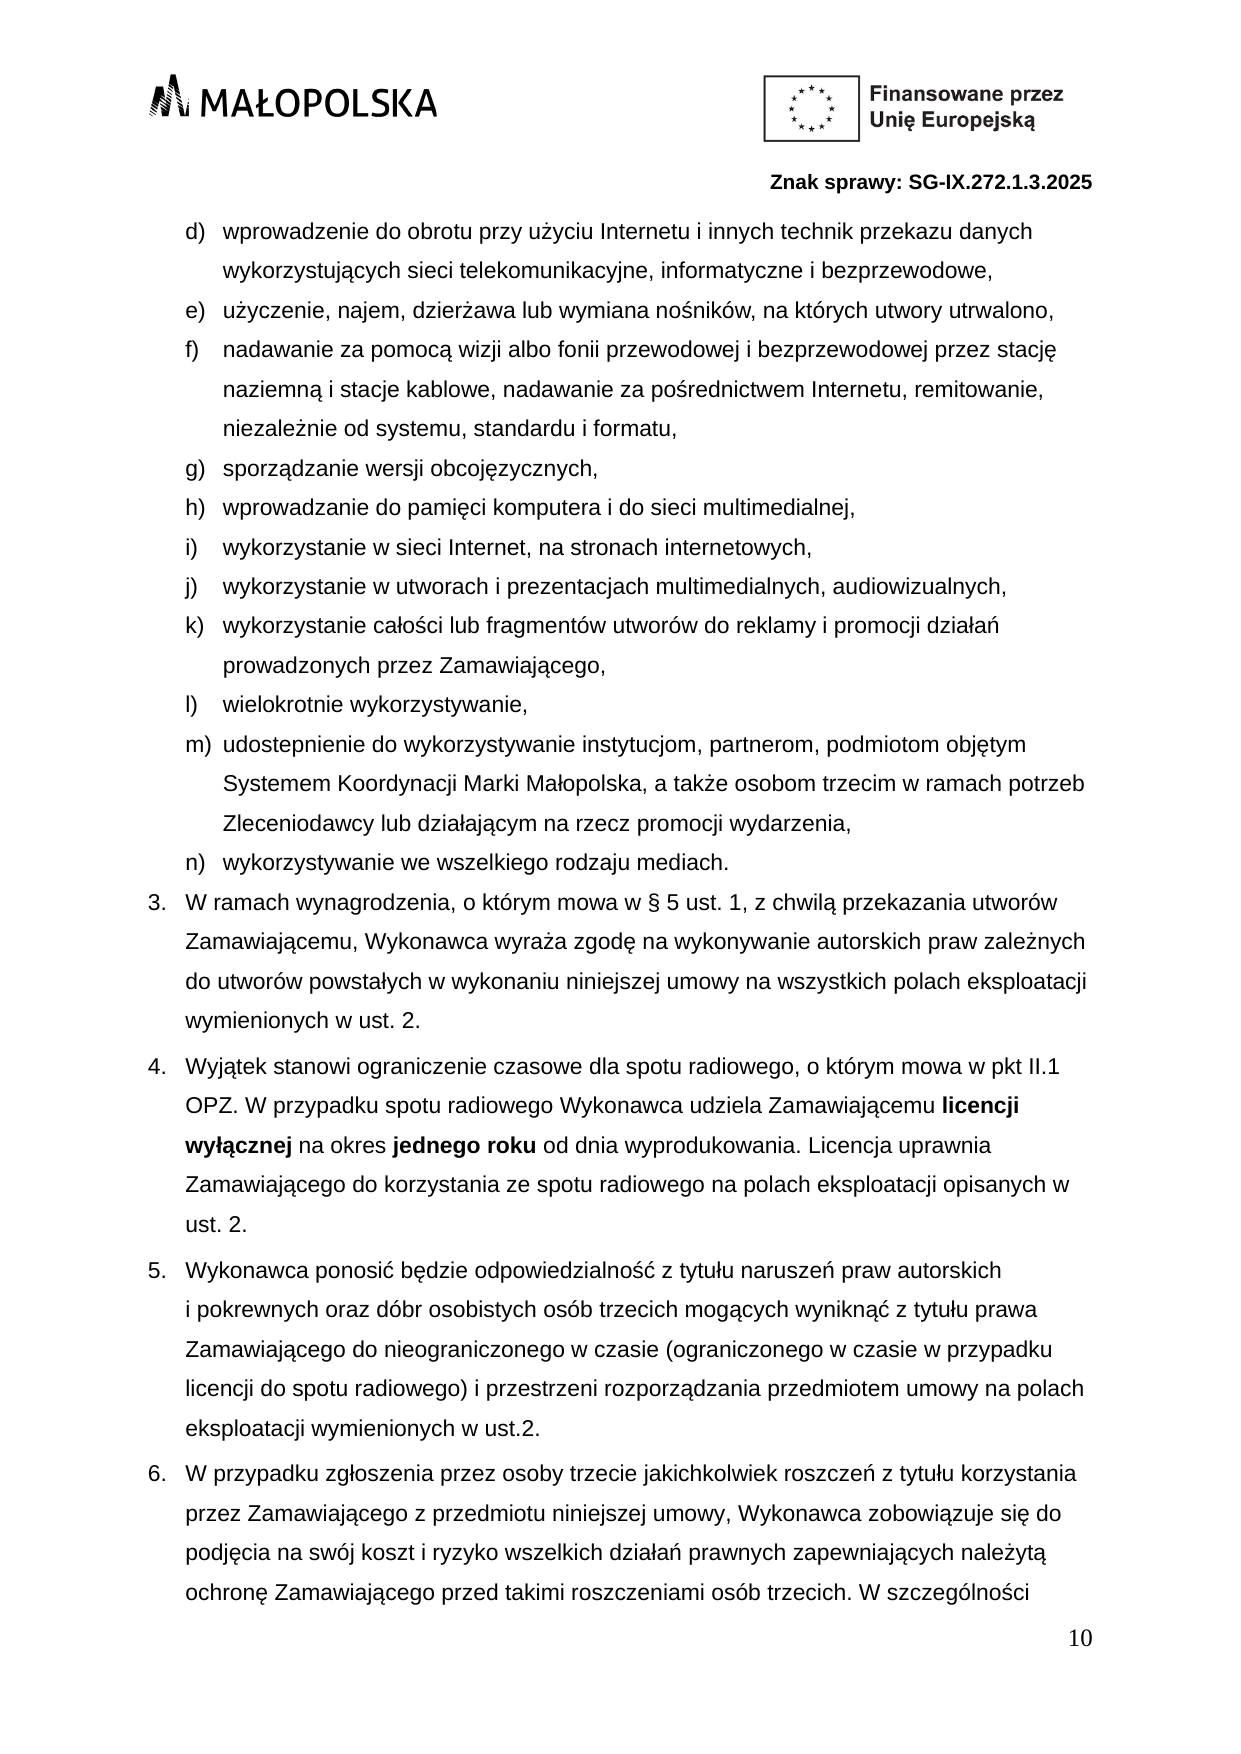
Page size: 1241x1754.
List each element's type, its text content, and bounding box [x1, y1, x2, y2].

list wykorzystywanie we wszelkiego rodzaju mediach. [185, 849, 1093, 876]
list wprowadzenie do obrotu przy użyciu Internetu i innych technik przekazu danych wykorzystujących sieci telekomunikacyjne, informatyczne i bezprzewodowe, [185, 218, 1093, 283]
picture [761, 73, 1093, 144]
list użyczenie, najem, dzierżawa lub wymiana nośników, na których utwory utrwalono, [185, 297, 1093, 323]
list wykorzystanie w utworach i prezentacjach multimedialnych, audiowizualnych, [185, 573, 1093, 599]
picture [147, 73, 437, 118]
list udostepnienie do wykorzystywanie instytucjom, partnerom, podmiotom objętym Systemem Koordynacji Marki Małopolska, a także osobom trzecim w ramach potrzeb Zleceniodawcy lub działającym na rzecz promocji wydarzenia, [185, 731, 1093, 836]
list wprowadzanie do pamięci komputera i do sieci multimedialnej, [185, 494, 1093, 520]
list sporządzanie wersji obcojęzycznych, [185, 454, 1093, 481]
list nadawanie za pomocą wizji albo fonii przewodowej i bezprzewodowej przez stację naziemną i stacje kablowe, nadawanie za pośrednictwem Internetu, remitowanie, niezależnie od systemu, standardu i formatu, [185, 336, 1093, 441]
list wykorzystanie w sieci Internet, na stronach internetowych, [185, 533, 1093, 560]
list W ramach wynagrodzenia, o którym mowa w § 5 ust. 1, z chwilą przekazania utworów Zamawiającemu, Wykonawca wyraża zgodę na wykonywanie autorskich praw zależnych do utworów powstałych w wykonaniu niniejszej umowy na wszystkich polach eksploatacji wymienionych w ust. 2. [148, 889, 1093, 1033]
list wykorzystanie całości lub fragmentów utworów do reklamy i promocji działań prowadzonych przez Zamawiającego, [185, 612, 1093, 678]
list Wyjątek stanowi ograniczenie czasowe dla spotu radiowego, o którym mowa w pkt II.1 OPZ. W przypadku spotu radiowego Wykonawca udziela Zamawiającemu licencji wyłącznej na okres jednego roku od dnia wyprodukowania. Licencja uprawnia Zamawiającego do korzystania ze spotu radiowego na polach eksploatacji opisanych w ust. 2. [148, 1053, 1093, 1237]
list Wykonawca ponosić będzie odpowiedzialność z tytułu naruszeń praw autorskich i pokrewnych oraz dóbr osobistych osób trzecich mogących wyniknąć z tytułu prawa Zamawiającego do nieograniczonego w czasie (ograniczonego w czasie w przypadku licencji do spotu radiowego) i przestrzeni rozporządzania przedmiotem umowy na polach eksploatacji wymienionych w ust.2. [148, 1257, 1093, 1441]
list wielokrotnie wykorzystywanie, [185, 691, 1093, 718]
